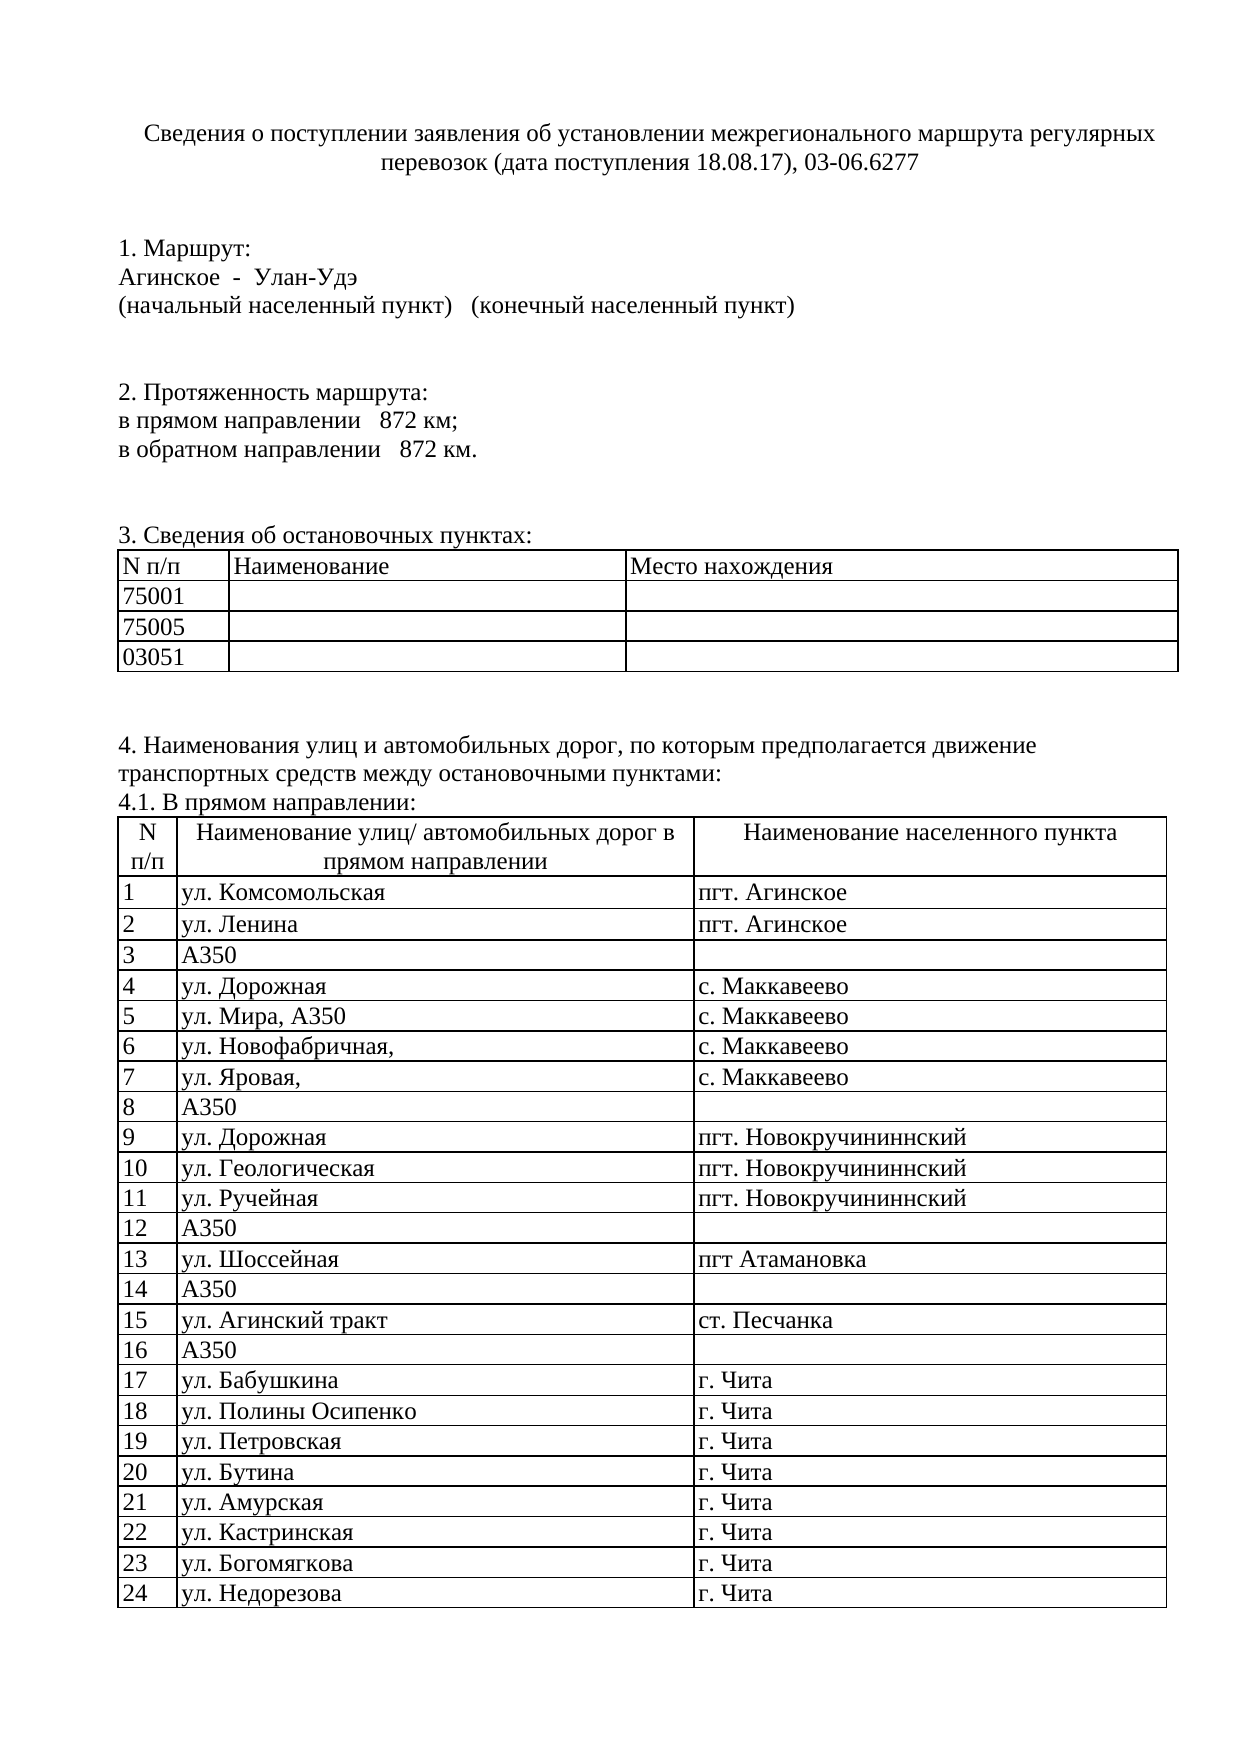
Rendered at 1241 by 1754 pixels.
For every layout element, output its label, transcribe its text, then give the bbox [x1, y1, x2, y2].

table_cell А350 [178, 1335, 693, 1364]
table_cell [627, 642, 1177, 671]
table_cell ул. Дорожная [178, 1122, 693, 1151]
table_cell [695, 941, 1166, 969]
table_cell ул. Мира, A350 [178, 1001, 693, 1030]
table_cell ул. Недорезова [178, 1578, 693, 1607]
table_cell ул. Бабушкина [178, 1365, 693, 1394]
table_cell 3 [119, 941, 176, 969]
table_header Место нахождения [627, 551, 1177, 580]
table_cell А350 [178, 1213, 693, 1242]
text 4. Наименования улиц и автомобильных дорог, по которым предполагается движение транспортных средств между остановочными пунктами: [118, 730, 1181, 787]
table_header N п/п [119, 551, 228, 580]
table_cell 24 [119, 1578, 176, 1607]
table_cell 12 [119, 1213, 176, 1242]
table_cell ул. Агинский тракт [178, 1305, 693, 1333]
table_cell г. Чита [695, 1396, 1166, 1425]
table_cell А350 [178, 941, 693, 969]
table_cell [230, 642, 625, 671]
table_cell ул. Богомягкова [178, 1548, 693, 1576]
table_cell 2 [119, 909, 176, 939]
table_cell г. Чита [695, 1426, 1166, 1455]
table_cell пгт Атамановка [695, 1244, 1166, 1272]
text Сведения о поступлении заявления об установлении межрегионального маршрута регулярных перевозок (дата поступления 18.08.17), 03-06.6277 [118, 118, 1181, 176]
table_cell 14 [119, 1274, 176, 1303]
table_cell ул. Ленина [178, 909, 693, 939]
table_cell пгт. Агинское [695, 909, 1166, 939]
text в обратном направлении 872 км. [118, 434, 1181, 463]
table_cell А350 [178, 1274, 693, 1303]
text Агинское - Улан-Удэ [118, 262, 1181, 291]
table_header Наименование [230, 551, 625, 580]
table_cell с. Маккавеево [695, 1062, 1166, 1091]
table_cell [627, 612, 1177, 640]
table_cell г. Чита [695, 1365, 1166, 1394]
table_header N п/п [119, 818, 176, 875]
text 1. Маршрут: [118, 233, 1181, 262]
table_cell 15 [119, 1305, 176, 1333]
table_cell ст. Песчанка [695, 1305, 1166, 1333]
table_cell [695, 1335, 1166, 1364]
table_cell пгт. Новокручининнский [695, 1122, 1166, 1151]
table_cell 18 [119, 1396, 176, 1425]
table_cell ул. Дорожная [178, 971, 693, 999]
table_cell [230, 581, 625, 610]
table_cell ул. Бутина [178, 1457, 693, 1485]
table_cell г. Чита [695, 1457, 1166, 1485]
table_cell 23 [119, 1548, 176, 1576]
table_cell А350 [178, 1092, 693, 1121]
table_cell 19 [119, 1426, 176, 1455]
table_cell г. Чита [695, 1548, 1166, 1576]
table_cell с. Маккавеево [695, 1001, 1166, 1030]
table_cell пгт. Агинское [695, 877, 1166, 907]
table_cell ул. Яровая, [178, 1062, 693, 1091]
table_cell 9 [119, 1122, 176, 1151]
table_cell пгт. Новокручининнский [695, 1183, 1166, 1212]
table_cell 13 [119, 1244, 176, 1272]
table_cell [230, 612, 625, 640]
table_cell 16 [119, 1335, 176, 1364]
table_cell ул. Ручейная [178, 1183, 693, 1212]
text 2. Протяженность маршрута: [118, 377, 1181, 406]
text 3. Сведения об остановочных пунктах: [118, 521, 1181, 549]
table_cell 10 [119, 1153, 176, 1181]
table_cell 17 [119, 1365, 176, 1394]
table_cell [695, 1092, 1166, 1121]
table_cell 7 [119, 1062, 176, 1091]
table_cell 5 [119, 1001, 176, 1030]
table_header Наименование населенного пункта [695, 818, 1166, 875]
table_cell ул. Петровская [178, 1426, 693, 1455]
table_cell 22 [119, 1517, 176, 1546]
table_cell 75001 [119, 581, 228, 610]
table_cell ул. Полины Осипенко [178, 1396, 693, 1425]
table_cell 75005 [119, 612, 228, 640]
table_cell 4 [119, 971, 176, 999]
table_cell пгт. Новокручининнский [695, 1153, 1166, 1181]
text в прямом направлении 872 км; [118, 406, 1181, 434]
table_cell ул. Комсомольская [178, 877, 693, 907]
table_cell ул. Шоссейная [178, 1244, 693, 1272]
table_header Наименование улиц/ автомобильных дорог в прямом направлении [178, 818, 693, 875]
table_cell ул. Кастринская [178, 1517, 693, 1546]
table_cell [695, 1213, 1166, 1242]
table_cell с. Маккавеево [695, 1032, 1166, 1060]
table_cell ул. Геологическая [178, 1153, 693, 1181]
table_cell 1 [119, 877, 176, 907]
table_cell ул. Новофабричная, [178, 1032, 693, 1060]
table_cell г. Чита [695, 1578, 1166, 1607]
table_cell г. Чита [695, 1517, 1166, 1546]
text 4.1. В прямом направлении: [118, 787, 1181, 816]
table_cell [627, 581, 1177, 610]
table_cell 8 [119, 1092, 176, 1121]
table_cell г. Чита [695, 1487, 1166, 1516]
table_cell 20 [119, 1457, 176, 1485]
table_cell ул. Амурская [178, 1487, 693, 1516]
table_cell 21 [119, 1487, 176, 1516]
table_cell 6 [119, 1032, 176, 1060]
table_cell с. Маккавеево [695, 971, 1166, 999]
table_cell 11 [119, 1183, 176, 1212]
text (начальный населенный пункт) (конечный населенный пункт) [118, 291, 1181, 319]
table_cell [695, 1274, 1166, 1303]
table_cell 03051 [119, 642, 228, 671]
